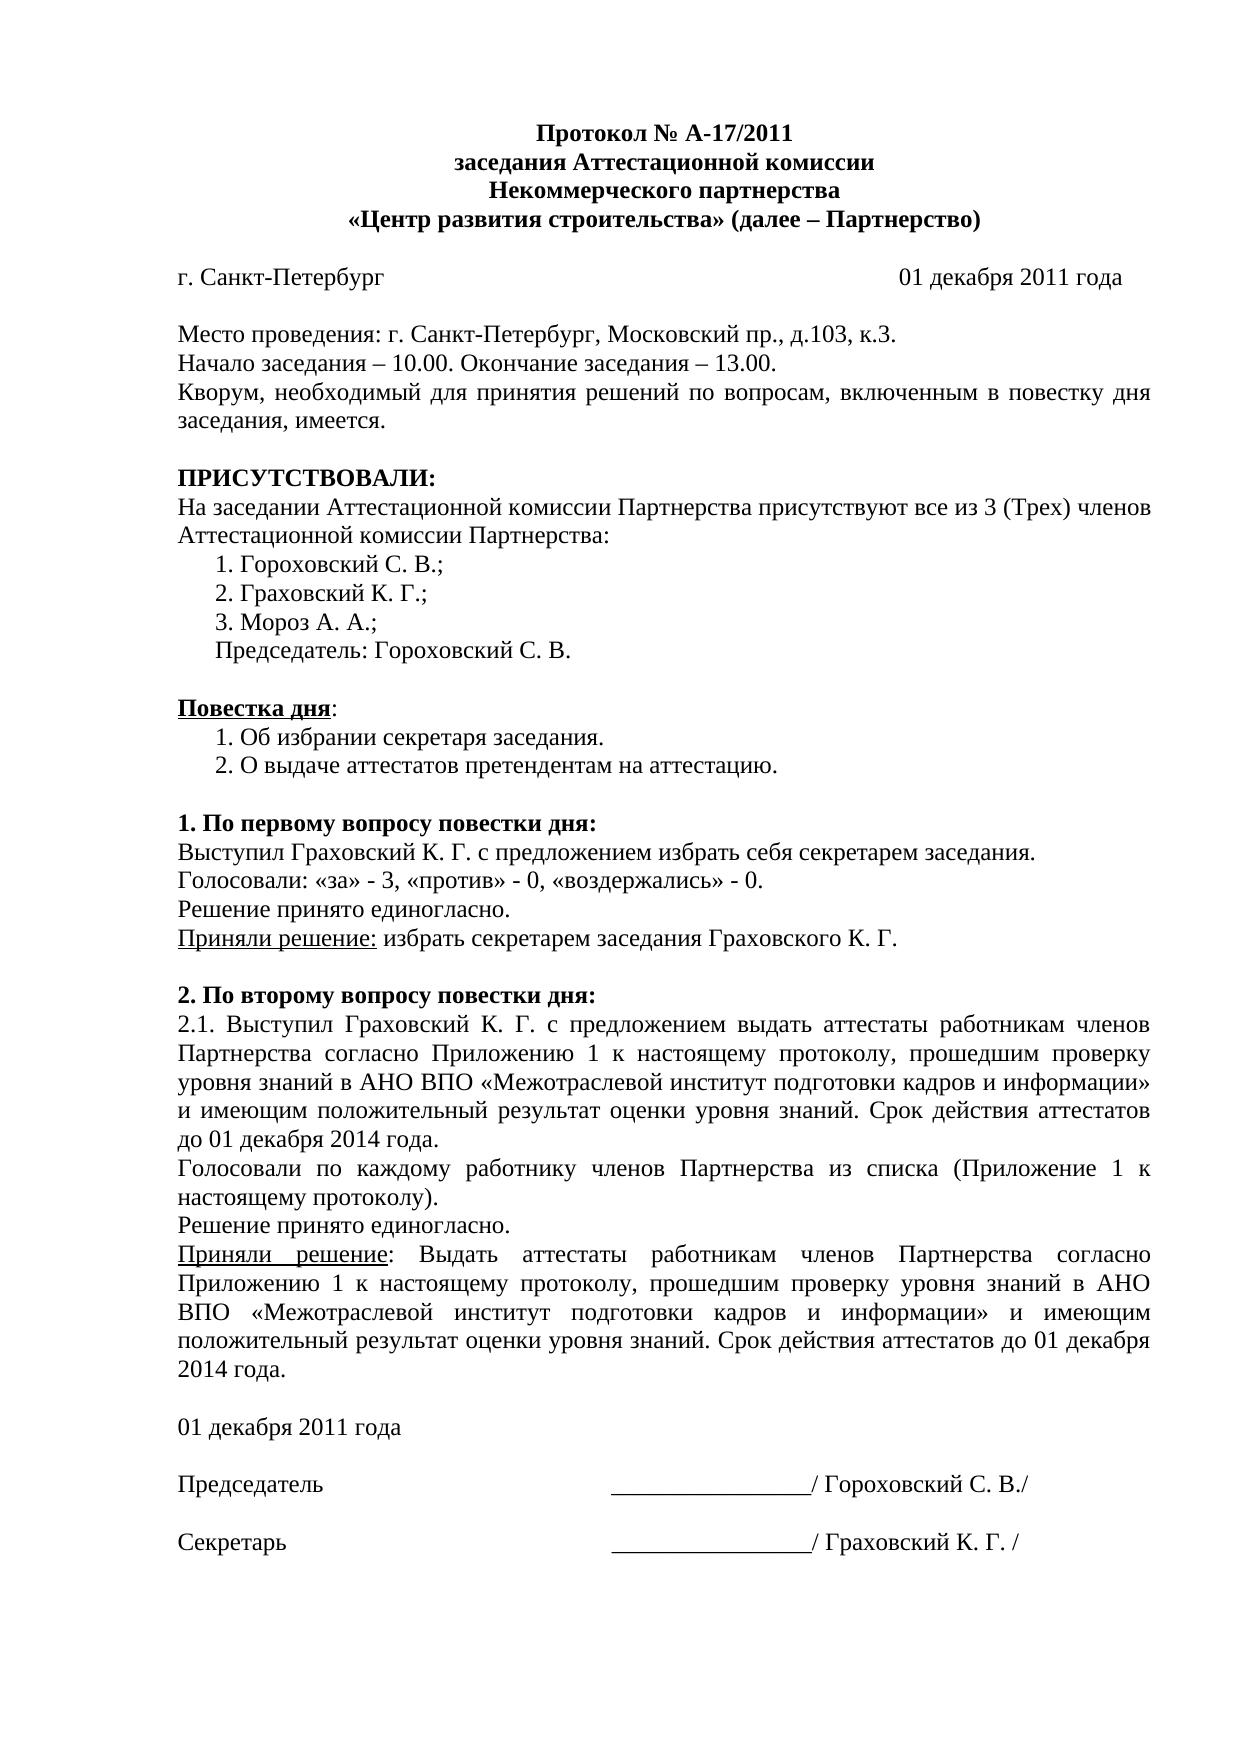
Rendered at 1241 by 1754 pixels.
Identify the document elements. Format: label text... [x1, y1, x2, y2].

text Повестка дня: [177, 693, 1152, 722]
text Приняли решение: Выдать аттестаты работникам членов Партнерства согласно Приложению 1 к настоящему протоколу, прошедшим проверку уровня знаний в АНО ВПО «Межотраслевой институт подготовки кадров и информации» и имеющим положительный результат оценки уровня знаний. Срок действия аттестатов до 01 декабря 2014 года. [177, 1239, 1152, 1383]
text 01 декабря 2011 года [177, 1412, 1152, 1441]
text ПРИСУТСТВОВАЛИ: [177, 463, 1152, 492]
text 1. Гороховский С. В.; [215, 549, 1152, 578]
text 2. По второму вопросу повестки дня: [177, 981, 1152, 1009]
text 2. Граховский К. Г.; [215, 578, 1152, 607]
text Выступил Граховский К. Г. с предложением избрать себя секретарем заседания. [177, 837, 1152, 866]
text Протокол № А-17/2011 [177, 118, 1152, 147]
text Голосовали по каждому работнику членов Партнерства из списка (Приложение 1 к настоящему протоколу). [177, 1153, 1152, 1211]
text 1. Об избрании секретаря заседания. [215, 722, 1152, 751]
text Председатель: Гороховский С. В. [215, 636, 1152, 664]
text 1. По первому вопросу повестки дня: [177, 808, 1152, 837]
text г. Санкт-Петербург 01 декабря 2011 года [177, 262, 1152, 291]
text Некоммерческого партнерства [177, 176, 1152, 204]
text 2. О выдаче аттестатов претендентам на аттестацию. [215, 751, 1152, 779]
text Решение принято единогласно. [177, 894, 1152, 923]
text Решение принято единогласно. [177, 1211, 1152, 1239]
text Приняли решение: избрать секретарем заседания Граховского К. Г. [177, 923, 1152, 952]
text «Центр развития строительства» (далее – Партнерство) [177, 204, 1152, 233]
text Председатель ________________/ Гороховский С. В. / [177, 1469, 1152, 1498]
text заседания Аттестационной комиссии [177, 147, 1152, 176]
text Начало заседания – 10.00. Окончание заседания – 13.00. [177, 348, 1152, 377]
text Место проведения: г. Санкт-Петербург, Московский пр., д.103, к.3. [177, 319, 1152, 348]
text Голосовали: «за» - 3, «против» - 0, «воздержались» - 0. [177, 866, 1152, 894]
text Секретарь ________________/ Граховский К. Г. / [177, 1527, 1152, 1556]
text Кворум, необходимый для принятия решений по вопросам, включенным в повестку дня заседания, имеется. [177, 377, 1152, 434]
text 2.1. Выступил Граховский К. Г. с предложением выдать аттестаты работникам членов Партнерства согласно Приложению 1 к настоящему протоколу, прошедшим проверку уровня знаний в АНО ВПО «Межотраслевой институт подготовки кадров и информации» и имеющим положительный результат оценки уровня знаний. Срок действия аттестатов до 01 декабря 2014 года. [177, 1009, 1152, 1153]
text 3. Мороз А. А.; [215, 607, 1152, 636]
text На заседании Аттестационной комиссии Партнерства присутствуют все из 3 (Трех) членов Аттестационной комиссии Партнерства: [177, 492, 1152, 549]
